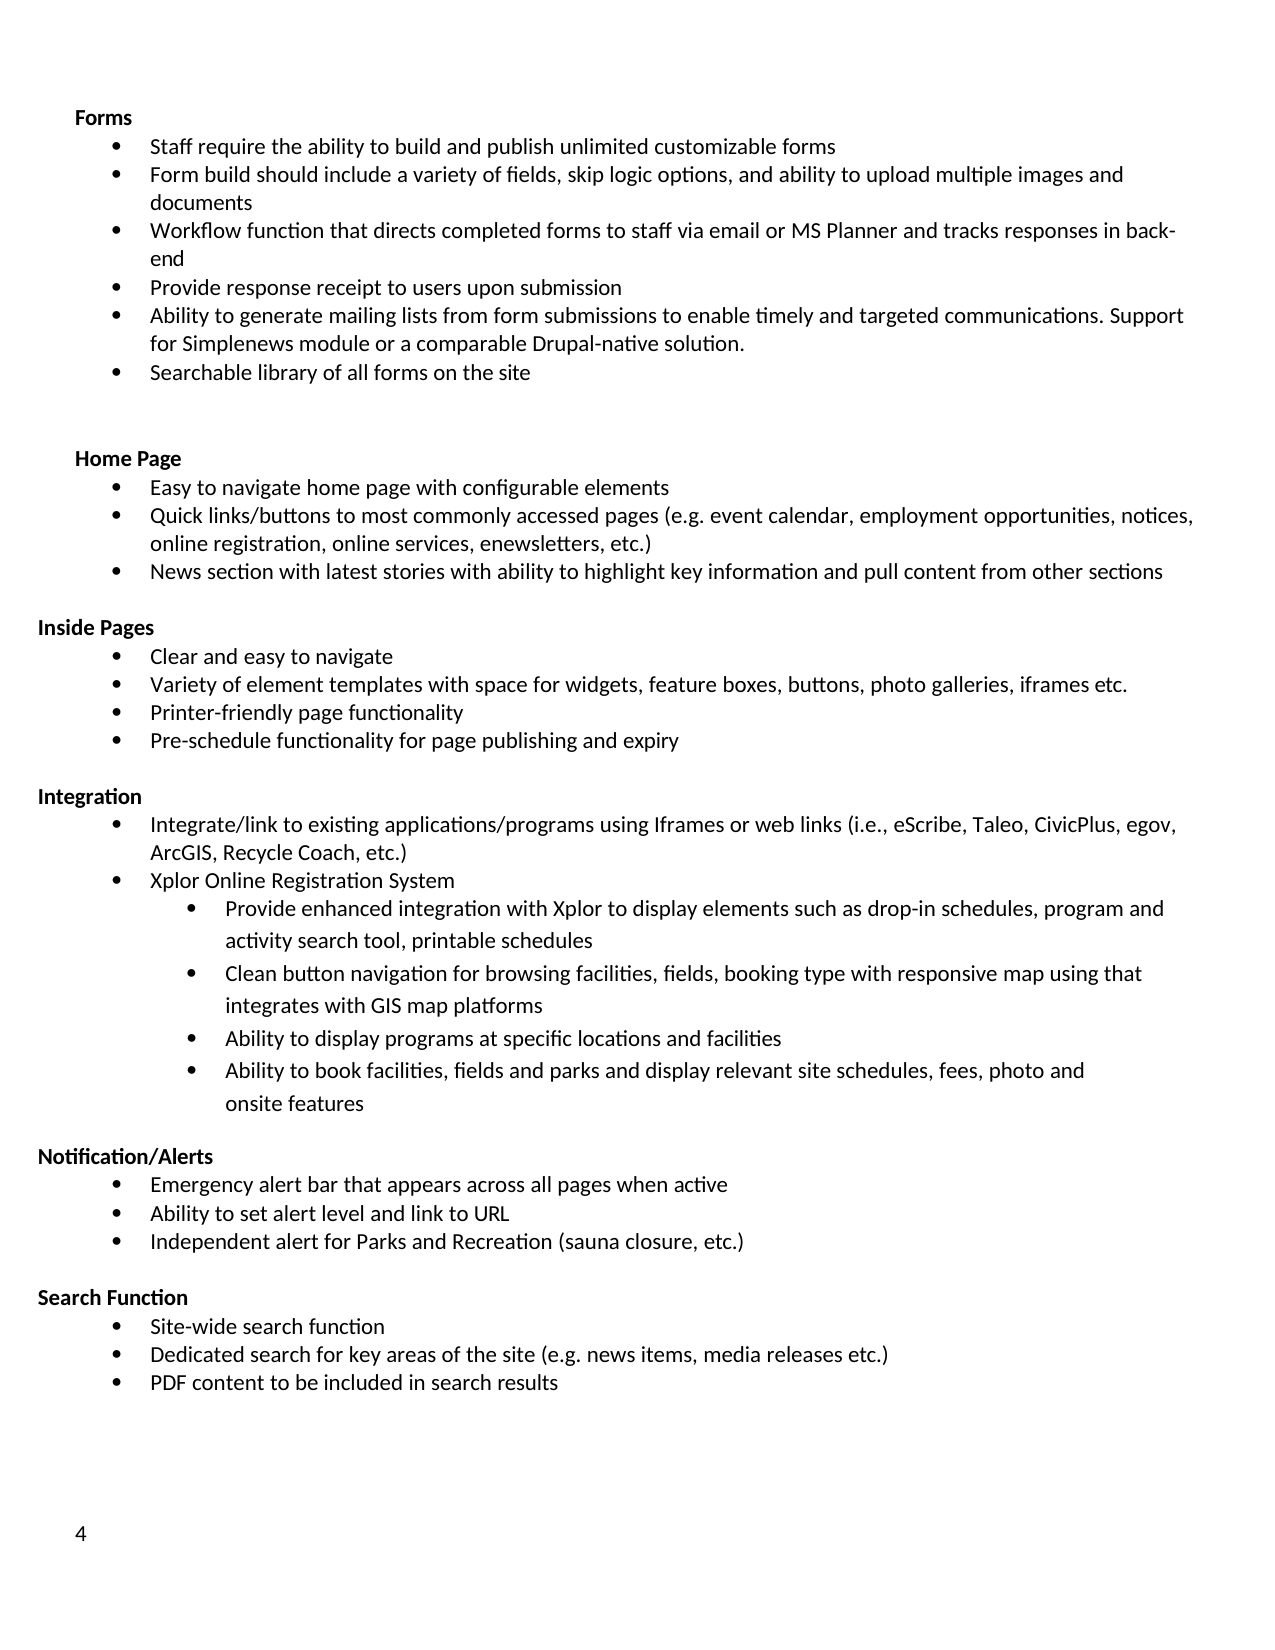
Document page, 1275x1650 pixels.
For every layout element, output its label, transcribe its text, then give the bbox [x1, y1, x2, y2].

list Emergency alert bar that appears across all pages when active [113, 1170, 1237, 1199]
list Xplor Online Registration System [113, 866, 1237, 894]
list Clear and easy to navigate [113, 641, 1237, 670]
list PDF content to be included in search results [113, 1368, 1237, 1396]
list Provide enhanced integration with Xplor to display elements such as drop-in schedules, program and activity search tool, printable schedules [187, 894, 1164, 954]
list Quick links/buttons to most commonly accessed pages (e.g. event calendar, employment opportunities, notices, online registration, online services, enewsletters, etc.) [112, 501, 1195, 557]
subtitle Home Page [75, 444, 1237, 472]
subtitle Forms [75, 103, 1237, 131]
subtitle Search Function [38, 1283, 1237, 1311]
list Ability to set alert level and link to URL [113, 1199, 1237, 1227]
list Searchable library of all forms on the site [112, 357, 1237, 386]
list Form build should include a variety of fields, skip logic options, and ability to upload multiple images and documents [112, 160, 1124, 216]
list Ability to display programs at specific locations and facilities [188, 1023, 1237, 1052]
subtitle Notification/Alerts [38, 1142, 1237, 1170]
list Workflow function that directs completed forms to staff via email or MS Planner and tracks responses in back- end [112, 216, 1176, 272]
list Pre-schedule functionality for page publishing and expiry [113, 726, 1237, 754]
list Variety of element templates with space for widgets, feature boxes, buttons, photo galleries, iframes etc. [113, 670, 1237, 698]
list Printer-friendly page functionality [113, 698, 1237, 726]
list Provide response receipt to users upon submission [112, 272, 1237, 301]
list Independent alert for Parks and Recreation (sauna closure, etc.) [113, 1227, 1237, 1255]
list Site-wide search function [113, 1311, 1237, 1340]
subtitle Inside Pages [38, 613, 1237, 641]
list Ability to generate mailing lists from form submissions to enable timely and targeted communications. Support for Simplenews module or a comparable Drupal-native solution. [112, 301, 1184, 357]
list Ability to book facilities, fields and parks and display relevant site schedules, fees, photo and onsite features [188, 1057, 1147, 1117]
subtitle Integration [38, 782, 1237, 810]
list Staff require the ability to build and publish unlimited customizable forms [112, 131, 1237, 160]
list Integrate/link to existing applications/programs using Iframes or web links (i.e., eScribe, Taleo, CivicPlus, egov, ArcGIS, Recycle Coach, etc.) [113, 810, 1177, 866]
list Easy to navigate home page with configurable elements [112, 472, 1237, 501]
list Dedicated search for key areas of the site (e.g. news items, media releases etc.) [113, 1340, 1237, 1368]
list Clean button navigation for browsing facilities, fields, booking type with responsive map using that integrates with GIS map platforms [187, 959, 1143, 1019]
list News section with latest stories with ability to highlight key information and pull content from other sections [112, 557, 1237, 585]
